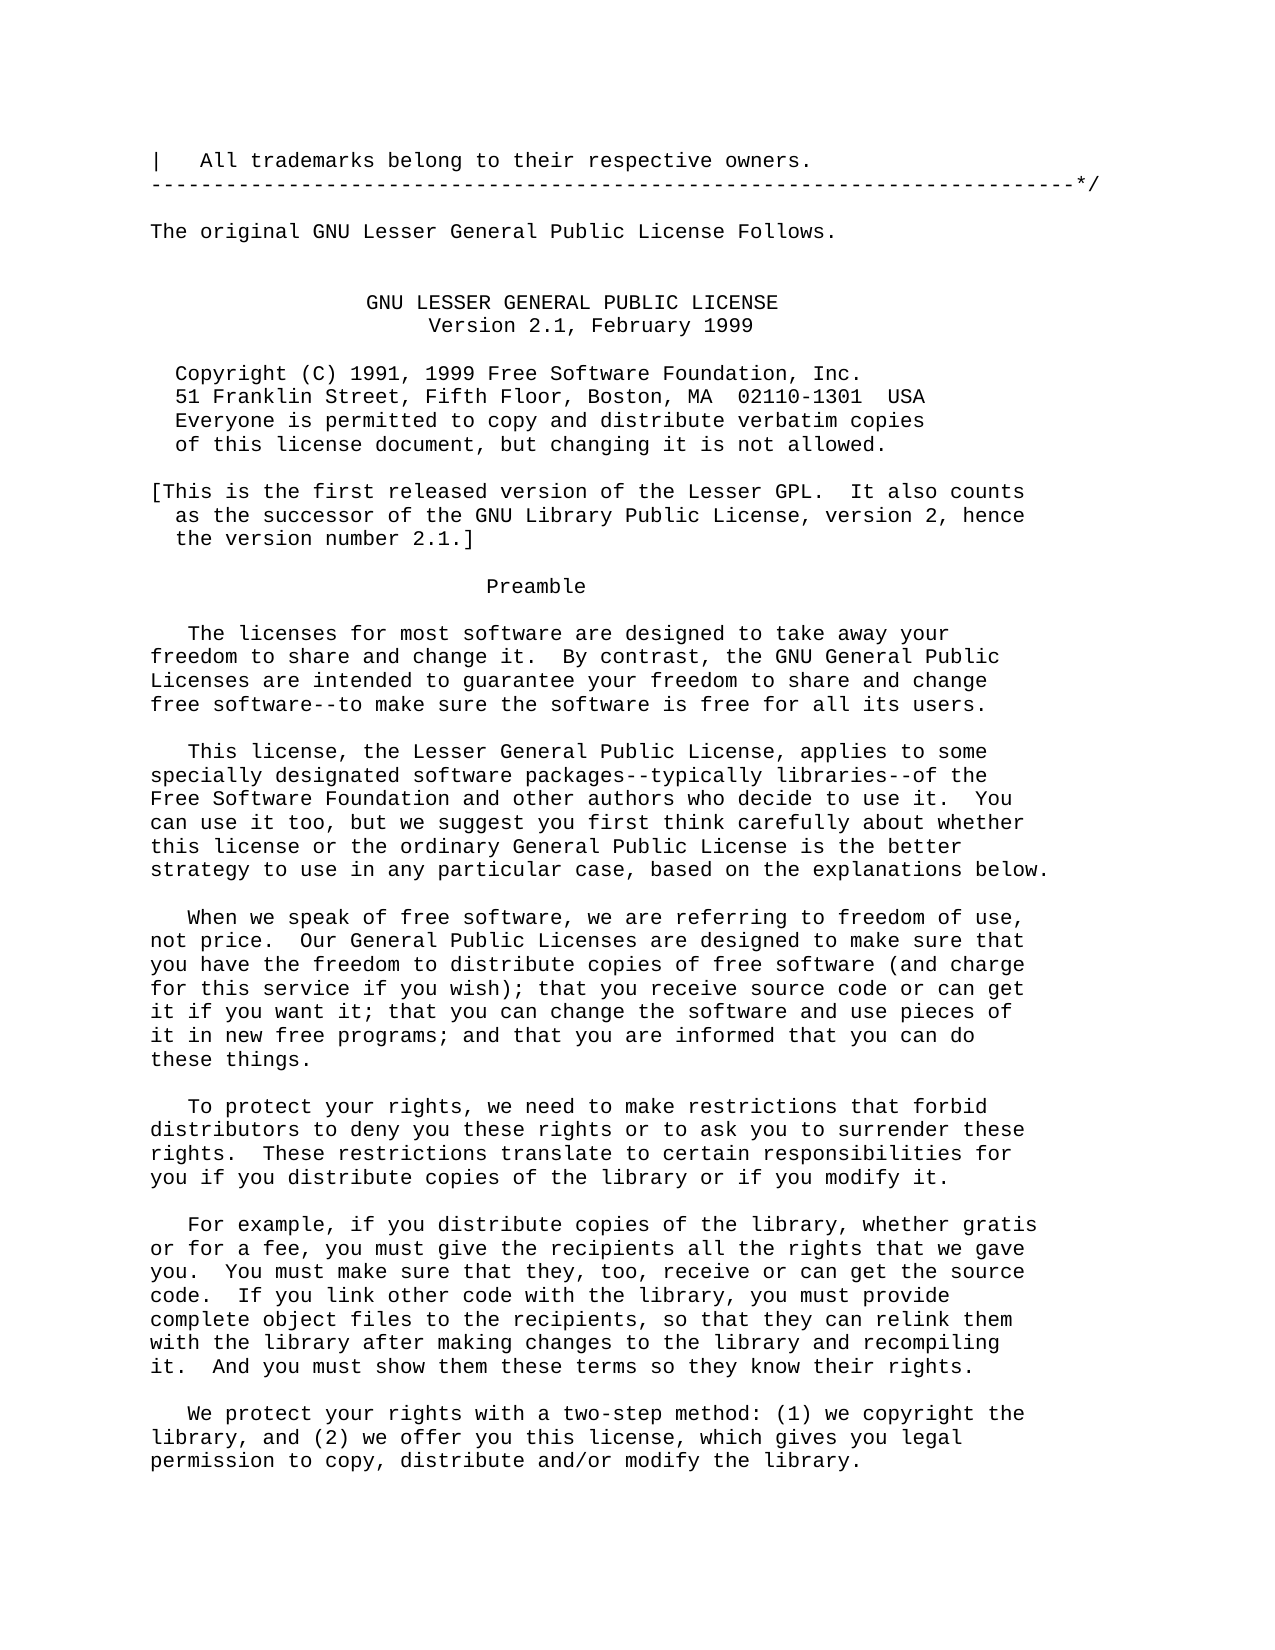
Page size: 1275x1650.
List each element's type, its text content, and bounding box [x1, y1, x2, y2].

text it in new free programs; and that you are informed that you can do [150, 1025, 1125, 1048]
text strategy to use in any particular case, based on the explanations below. [150, 859, 1125, 883]
text Free Software Foundation and other authors who decide to use it. You [150, 788, 1125, 812]
text this license or the ordinary General Public License is the better [150, 836, 1125, 859]
text To protect your rights, we need to make restrictions that forbid [150, 1096, 1125, 1119]
text of this license document, but changing it is not allowed. [150, 434, 1125, 457]
text can use it too, but we suggest you first think carefully about whether [150, 812, 1125, 836]
text Version 2.1, February 1999 [150, 316, 1125, 339]
text When we speak of free software, we are referring to freedom of use, [150, 907, 1125, 930]
text these things. [150, 1048, 1125, 1072]
text as the successor of the GNU Library Public License, version 2, hence [150, 505, 1125, 528]
text 51 Franklin Street, Fifth Floor, Boston, MA 02110-1301 USA [150, 386, 1125, 410]
text The licenses for most software are designed to take away your [150, 623, 1125, 647]
text permission to copy, distribute and/or modify the library. [150, 1451, 1125, 1474]
text complete object files to the recipients, so that they can relink them [150, 1309, 1125, 1332]
text specially designated software packages--typically libraries--of the [150, 765, 1125, 788]
text freedom to share and change it. By contrast, the GNU General Public [150, 647, 1125, 670]
text Copyright (C) 1991, 1999 Free Software Foundation, Inc. [150, 363, 1125, 386]
text free software--to make sure the software is free for all its users. [150, 694, 1125, 717]
text you. You must make sure that they, too, receive or can get the source [150, 1261, 1125, 1285]
text the version number 2.1.] [150, 528, 1125, 552]
text | All trademarks belong to their respective owners. [150, 150, 1125, 174]
text Preamble [150, 576, 1125, 599]
text Everyone is permitted to copy and distribute verbatim copies [150, 410, 1125, 434]
text library, and (2) we offer you this license, which gives you legal [150, 1427, 1125, 1451]
text GNU LESSER GENERAL PUBLIC LICENSE [150, 292, 1125, 316]
text rights. These restrictions translate to certain responsibilities for [150, 1143, 1125, 1167]
text Licenses are intended to guarantee your freedom to share and change [150, 670, 1125, 694]
text We protect your rights with a two-step method: (1) we copyright the [150, 1403, 1125, 1427]
text For example, if you distribute copies of the library, whether gratis [150, 1214, 1125, 1238]
text [This is the first released version of the Lesser GPL. It also counts [150, 481, 1125, 505]
text you if you distribute copies of the library or if you modify it. [150, 1167, 1125, 1190]
text for this service if you wish); that you receive source code or can get [150, 978, 1125, 1001]
text This license, the Lesser General Public License, applies to some [150, 741, 1125, 765]
text with the library after making changes to the library and recompiling [150, 1332, 1125, 1356]
text not price. Our General Public Licenses are designed to make sure that [150, 930, 1125, 954]
text it if you want it; that you can change the software and use pieces of [150, 1001, 1125, 1025]
text code. If you link other code with the library, you must provide [150, 1285, 1125, 1309]
text The original GNU Lesser General Public License Follows. [150, 221, 1125, 244]
text you have the freedom to distribute copies of free software (and charge [150, 954, 1125, 978]
text distributors to deny you these rights or to ask you to surrender these [150, 1119, 1125, 1143]
text --------------------------------------------------------------------------*/ [150, 174, 1125, 197]
text it. And you must show them these terms so they know their rights. [150, 1356, 1125, 1379]
text or for a fee, you must give the recipients all the rights that we gave [150, 1238, 1125, 1261]
